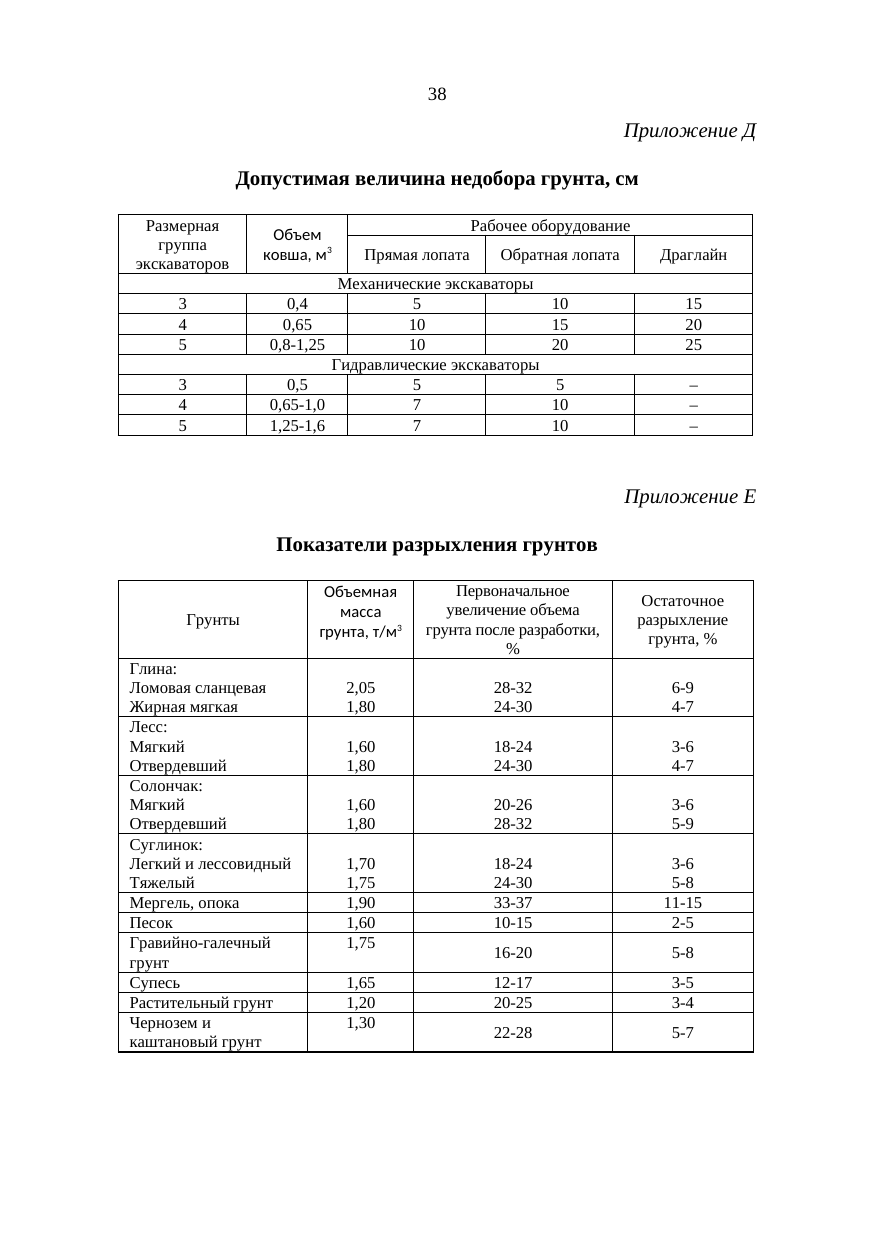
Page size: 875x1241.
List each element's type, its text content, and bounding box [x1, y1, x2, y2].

text Приложение Е [118, 484, 756, 508]
table_cell 1,25-1,6 [247, 415, 347, 434]
table_cell Гидравлические экскаваторы [119, 355, 752, 374]
table_cell 1,20 [308, 993, 413, 1012]
table_cell Мергель, опока [119, 893, 307, 912]
table_header Объем ковша, м3 [247, 215, 347, 273]
table_cell Солончак: [119, 776, 307, 795]
text Допустимая величина недобора грунта, см [118, 166, 756, 190]
table_cell [308, 717, 413, 736]
table_cell 16-20 [414, 933, 612, 972]
table_cell 4 [119, 395, 246, 414]
table_cell Песок [119, 913, 307, 932]
table_cell Отвердевший [119, 814, 307, 833]
table_cell 3 [119, 294, 246, 313]
table_cell Лесс: [119, 717, 307, 736]
table_cell 2-5 [613, 913, 753, 932]
table_cell 4-7 [613, 756, 753, 775]
table_cell 18-24 [414, 736, 612, 756]
table_cell 10 [348, 314, 485, 333]
table_cell 3-6 [613, 854, 753, 873]
table_cell Прямая лопата [348, 236, 485, 273]
table_cell 18-24 [414, 854, 612, 873]
table_cell 2,05 [308, 678, 413, 697]
table_header Размерная группа экскаваторов [119, 215, 246, 273]
table_header Грунты [119, 581, 307, 658]
table_cell Гравийно-галечный грунт [119, 933, 307, 972]
table_cell 1,80 [308, 814, 413, 833]
table_cell 28-32 [414, 814, 612, 833]
table_cell 10 [486, 415, 634, 434]
table_header Объемная масса грунта, т/м3 [308, 581, 413, 658]
table_cell Мягкий [119, 795, 307, 814]
table_cell 1,60 [308, 736, 413, 756]
table_cell 6-9 [613, 678, 753, 697]
table_header Первоначальное увеличение объема грунта после разработки, % [414, 581, 612, 658]
table_cell 1,75 [308, 933, 413, 972]
table_cell 33-37 [414, 893, 612, 912]
text Приложение Д [118, 118, 756, 142]
table_cell 5-7 [613, 1013, 753, 1051]
table_cell 5 [348, 375, 485, 394]
table_cell 15 [486, 314, 634, 333]
table_cell 0,4 [247, 294, 347, 313]
table_cell 24-30 [414, 873, 612, 892]
table_cell 1,90 [308, 893, 413, 912]
table_cell Жирная мягкая [119, 697, 307, 716]
table_cell 1,60 [308, 913, 413, 932]
table_cell 1,30 [308, 1013, 413, 1051]
table_cell [414, 717, 612, 736]
table_cell [414, 834, 612, 853]
table_cell Глина: [119, 659, 307, 678]
table_cell Обратная лопата [486, 236, 634, 273]
table_header Остаточное разрыхление грунта, % [613, 581, 753, 658]
table_cell 5 [348, 294, 485, 313]
table_cell 1,75 [308, 873, 413, 892]
table_cell 0,5 [247, 375, 347, 394]
table_cell Отвердевший [119, 756, 307, 775]
table_cell Мягкий [119, 736, 307, 756]
table_cell Ломовая сланцевая [119, 678, 307, 697]
table_cell [613, 659, 753, 678]
table_cell 3-5 [613, 973, 753, 992]
table_cell 1,80 [308, 756, 413, 775]
table_cell Растительный грунт [119, 993, 307, 1012]
table_cell 5 [486, 375, 634, 394]
table_cell 1,60 [308, 795, 413, 814]
table_cell 1,80 [308, 697, 413, 716]
table_cell 1,70 [308, 854, 413, 873]
table_cell 10 [486, 294, 634, 313]
table_cell Чернозем и каштановый грунт [119, 1013, 307, 1051]
table_cell [414, 659, 612, 678]
table_cell – [635, 415, 752, 434]
table_cell Супесь [119, 973, 307, 992]
table_cell 1,65 [308, 973, 413, 992]
table_cell [613, 834, 753, 853]
table_cell [308, 659, 413, 678]
table_cell Суглинок: [119, 834, 307, 853]
table_cell 24-30 [414, 697, 612, 716]
table_cell 5-8 [613, 933, 753, 972]
table_cell 5-8 [613, 873, 753, 892]
table_cell Тяжелый [119, 873, 307, 892]
table_cell 7 [348, 415, 485, 434]
table_cell 5 [119, 335, 246, 354]
table_cell 10-15 [414, 913, 612, 932]
table_cell Механические экскаваторы [119, 274, 752, 293]
table_cell [308, 834, 413, 853]
table_cell 20 [635, 314, 752, 333]
table_cell 12-17 [414, 973, 612, 992]
table_cell 5 [119, 415, 246, 434]
text Показатели разрыхления грунтов [118, 532, 756, 556]
table_cell 22-28 [414, 1013, 612, 1051]
table_cell 11-15 [613, 893, 753, 912]
table_cell 25 [635, 335, 752, 354]
table_cell 3-6 [613, 736, 753, 756]
table_header Рабочее оборудование [348, 215, 752, 234]
table_cell 0,65-1,0 [247, 395, 347, 414]
table_cell [308, 776, 413, 795]
table_cell [613, 717, 753, 736]
table_cell 28-32 [414, 678, 612, 697]
table_cell [613, 776, 753, 795]
table_cell – [635, 375, 752, 394]
table_cell 10 [348, 335, 485, 354]
table_cell 3-4 [613, 993, 753, 1012]
table_cell 5-9 [613, 814, 753, 833]
table_cell 3 [119, 375, 246, 394]
table_cell 20-25 [414, 993, 612, 1012]
table_cell Легкий и лессовидный [119, 854, 307, 873]
table_cell – [635, 395, 752, 414]
table_cell Драглайн [635, 236, 752, 273]
table_cell 3-6 [613, 795, 753, 814]
table_cell 0,65 [247, 314, 347, 333]
table_cell 20-26 [414, 795, 612, 814]
table_cell 0,8-1,25 [247, 335, 347, 354]
table_cell 10 [486, 395, 634, 414]
table_cell [414, 776, 612, 795]
table_cell 20 [486, 335, 634, 354]
table_cell 15 [635, 294, 752, 313]
table_cell 4 [119, 314, 246, 333]
table_cell 24-30 [414, 756, 612, 775]
table_cell 4-7 [613, 697, 753, 716]
table_cell 7 [348, 395, 485, 414]
